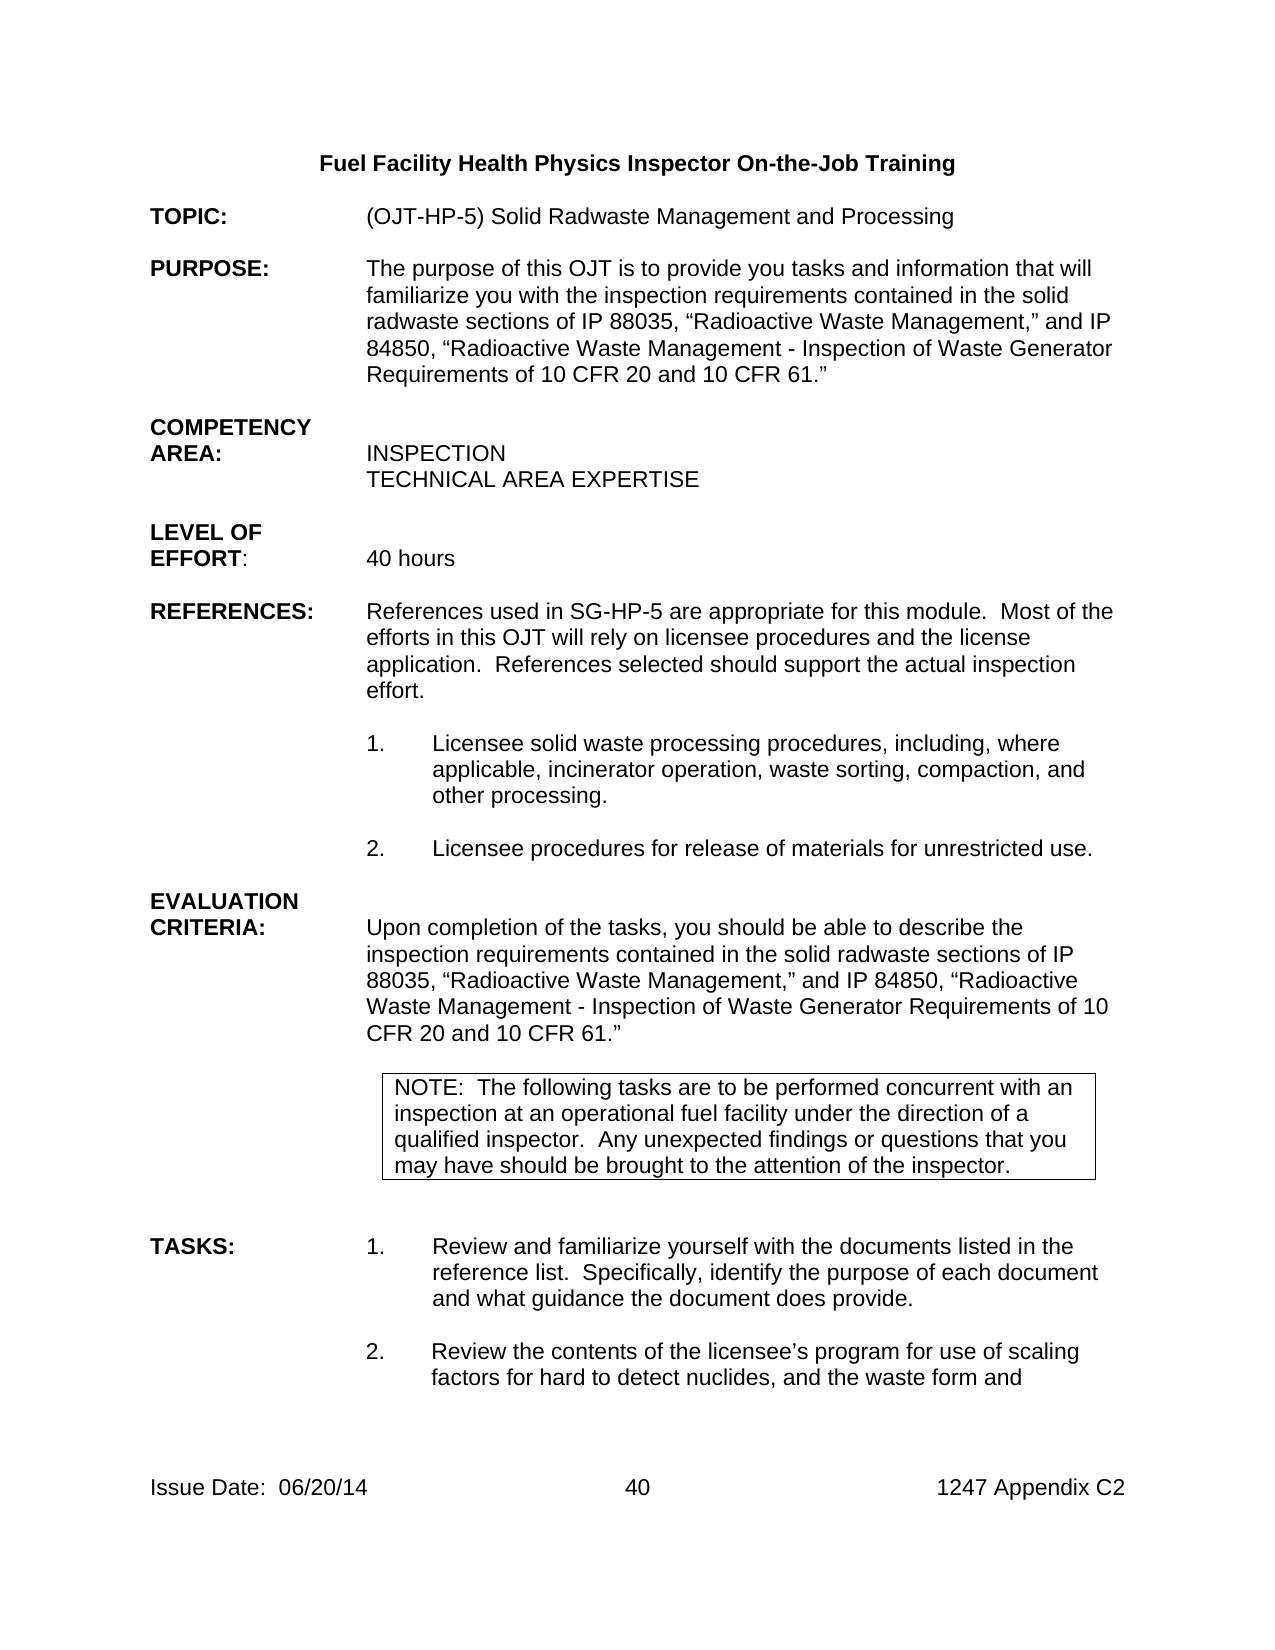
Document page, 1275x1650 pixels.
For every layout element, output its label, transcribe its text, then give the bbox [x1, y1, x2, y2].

text Licensee procedures for release of materials for unrestricted use. [366, 835, 1125, 862]
text PURPOSE: The purpose of this OJT is to provide you tasks and information that will familiarize you with the inspection requirements contained in the solid radwaste sections of IP 88035, “Radioactive Waste Management,” and IP 84850, “Radioactive Waste Management - Inspection of Waste Generator Requirements of 10 CFR 20 and 10 CFR 61.” [150, 255, 1125, 387]
text TECHNICAL AREA EXPERTISE [150, 466, 1125, 493]
list Review the contents of the licensee’s program for use of scaling factors for hard to detect nuclides, and the waste form and [366, 1338, 1125, 1391]
text REFERENCES: References used in SG-HP-5 are appropriate for this module. Most of the efforts in this OJT will rely on licensee procedures and the license application. References selected should support the actual inspection effort. [150, 598, 1125, 703]
text AREA: INSPECTION [150, 440, 1125, 466]
text TASKS: 1. Review and familiarize yourself with the documents listed in the reference list. Specifically, identify the purpose of each document and what guidance the document does provide. [150, 1233, 1125, 1312]
text TOPIC: (OJT-HP-5) Solid Radwaste Management and Processing [150, 203, 1125, 229]
table_header NOTE: The following tasks are to be performed concurrent with an inspection at an operational fuel facility under the direction of a qualified inspector. Any unexpected findings or questions that you may have should be brought to the attention of the inspector. [383, 1074, 1095, 1179]
text EFFORT: 40 hours [150, 545, 1125, 572]
text Fuel Facility Health Physics Inspector On-the-Job Training [150, 150, 1125, 176]
text CRITERIA: Upon completion of the tasks, you should be able to describe the inspection requirements contained in the solid radwaste sections of IP 88035, “Radioactive Waste Management,” and IP 84850, “Radioactive Waste Management - Inspection of Waste Generator Requirements of 10 CFR 20 and 10 CFR 61.” [150, 914, 1125, 1046]
text COMPETENCY [150, 413, 1125, 440]
list Licensee solid waste processing procedures, including, where applicable, incinerator operation, waste sorting, compaction, and other processing. [366, 730, 1125, 809]
text EVALUATION [150, 888, 1125, 914]
text LEVEL OF [150, 519, 1125, 545]
